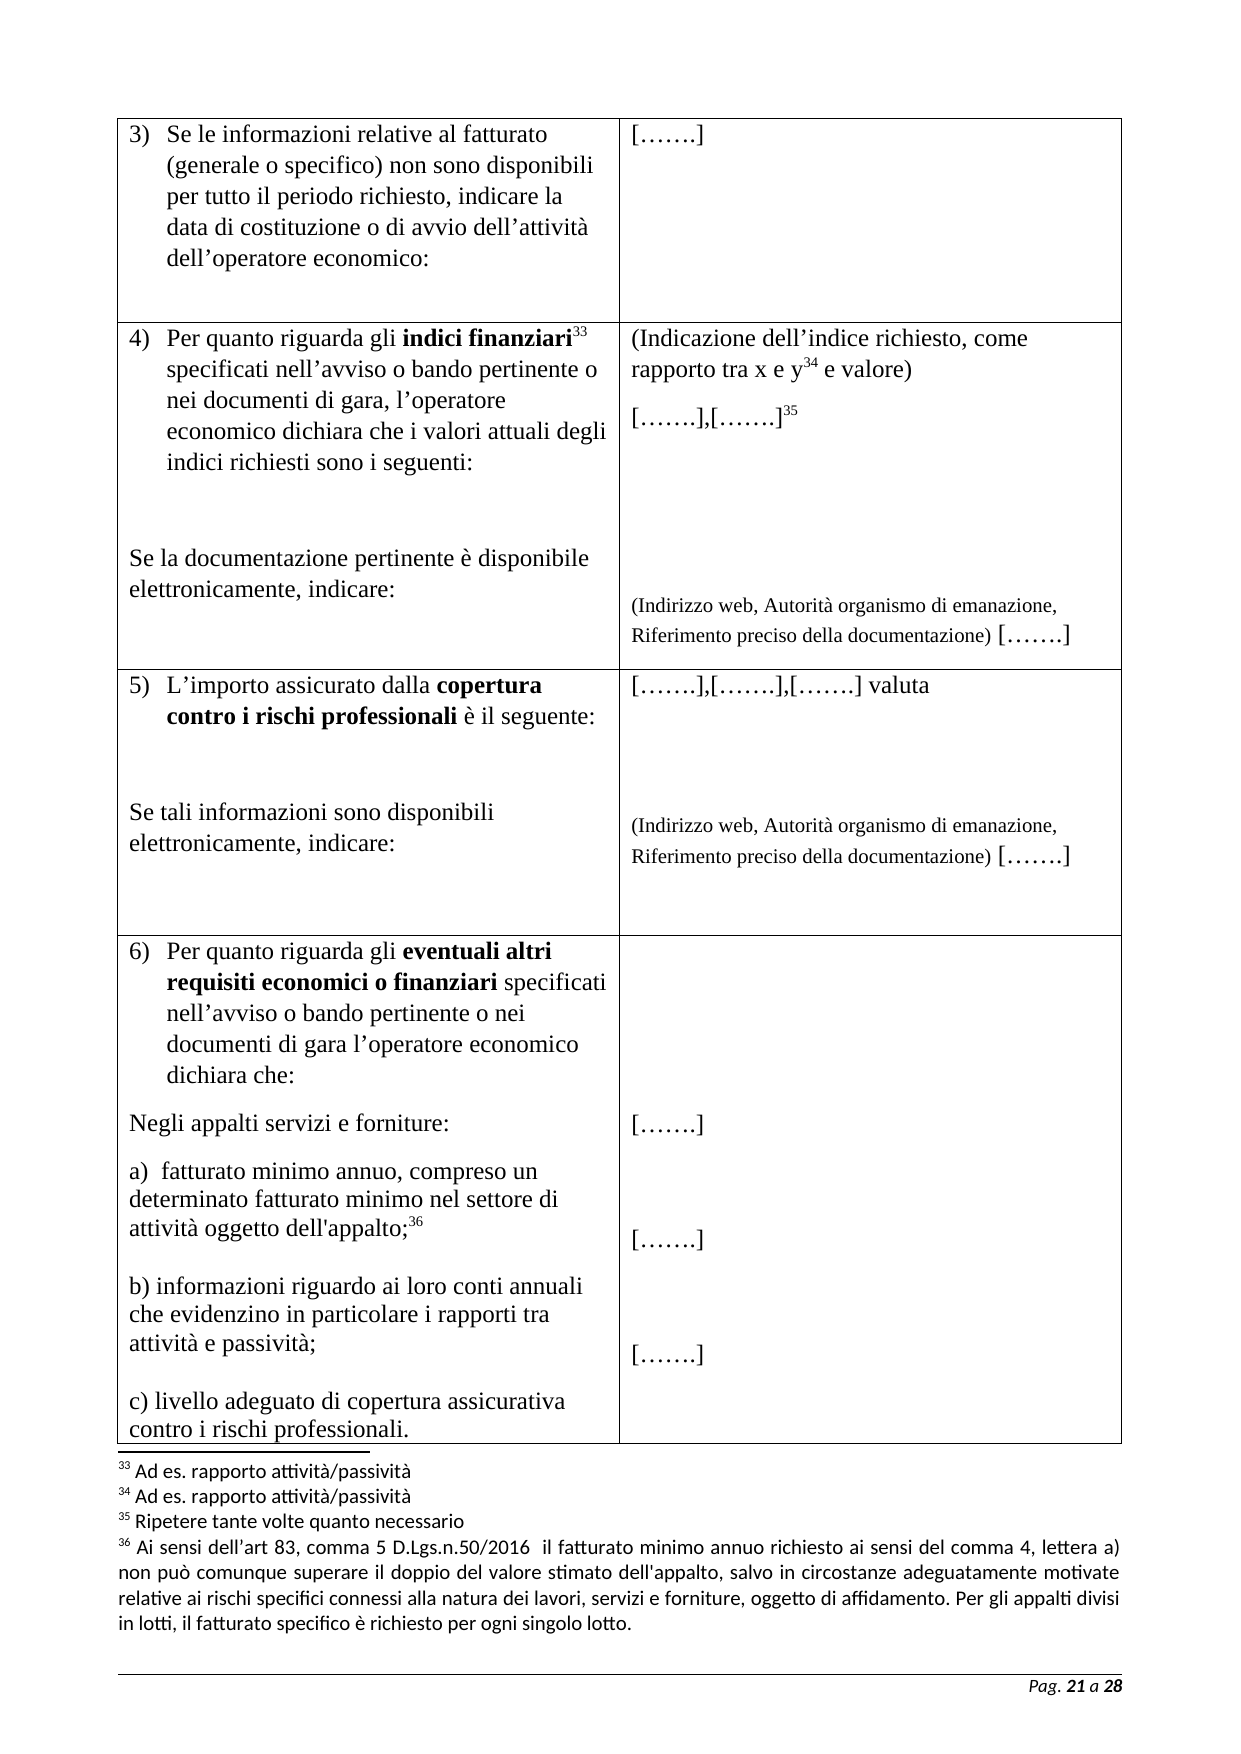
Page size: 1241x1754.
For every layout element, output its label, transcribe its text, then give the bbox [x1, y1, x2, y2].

table_cell (Indicazione dell’indice richiesto, come rapporto tra x e y e valore) […….],[…….] (Indirizzo web, Autorità organismo di emanazione, Riferimento preciso della documentazione) […….] [620, 323, 1121, 669]
table_cell […….],[…….],[…….] valuta (Indirizzo web, Autorità organismo di emanazione, Riferimento preciso della documentazione) […….] [620, 670, 1121, 935]
table_cell Se le informazioni relative al fatturato (generale o specifico) non sono disponibili per tutto il periodo richiesto, indicare la data di costituzione o di avvio dell’attività dell’operatore economico: [118, 119, 619, 322]
table_cell […….] [620, 119, 1121, 322]
table_cell L’importo assicurato dalla copertura contro i rischi professionali è il seguente: Se tali informazioni sono disponibili elettronicamente, indicare: [118, 670, 619, 935]
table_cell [118, 936, 619, 1443]
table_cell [620, 936, 1121, 1443]
table_cell Per quanto riguarda gli indici finanziari specificati nell’avviso o bando pertinente o nei documenti di gara, l’operatore economico dichiara che i valori attuali degli indici richiesti sono i seguenti: Se la documentazione pertinente è disponibile elettronicamente, indicare: [118, 323, 619, 669]
